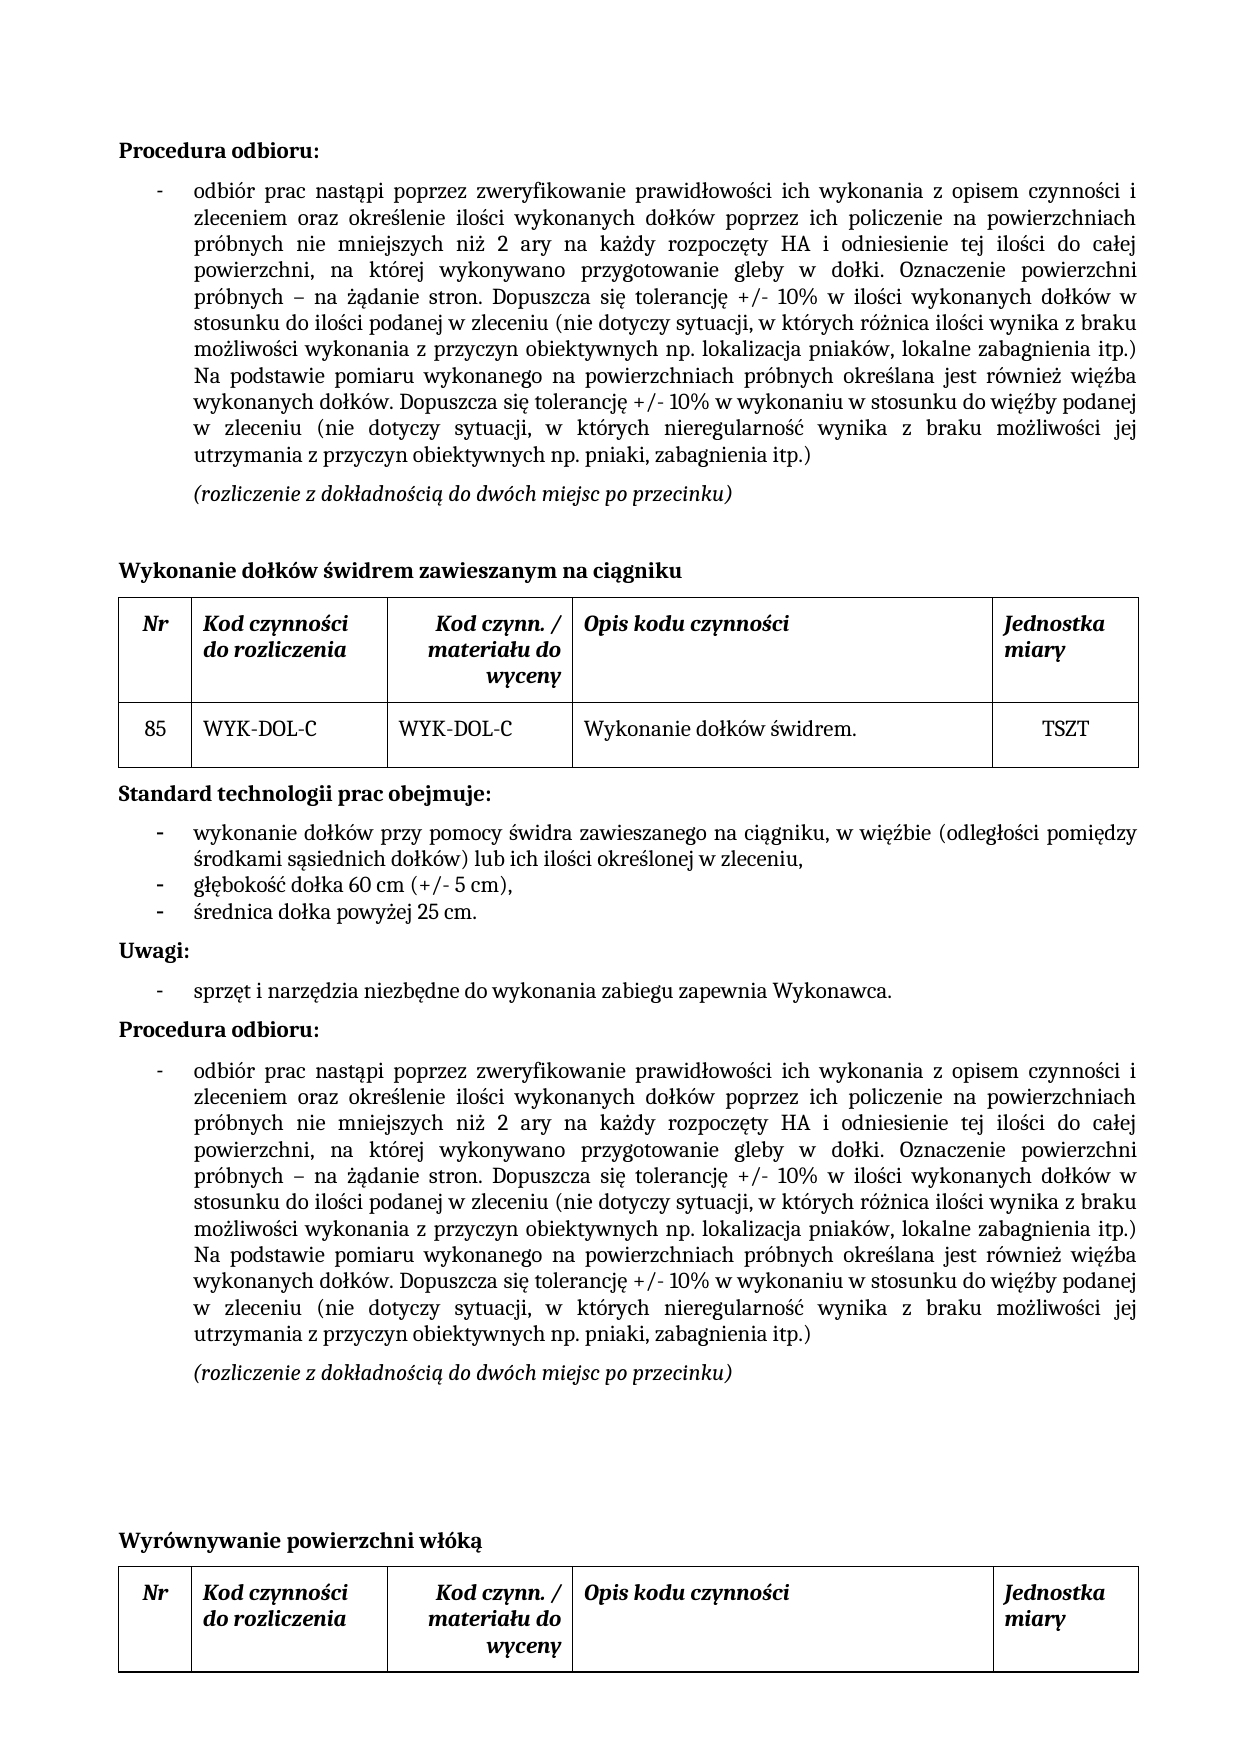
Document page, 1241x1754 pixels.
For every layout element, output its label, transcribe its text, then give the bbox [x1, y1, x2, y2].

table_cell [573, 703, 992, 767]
list głębokość dołka 60 cm (+/- 5 cm), [156, 872, 1138, 899]
text Uwagi: [119, 937, 1138, 964]
list średnica dołka powyżej 25 cm. [156, 899, 1138, 925]
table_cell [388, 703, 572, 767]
text (rozliczenie z dokładnością do dwóch miejsc po przecinku) [119, 1360, 1138, 1386]
text Wykonanie dołków świdrem zawieszanym na ciągniku [119, 558, 1138, 584]
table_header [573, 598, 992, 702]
text Procedura odbioru: [119, 137, 1138, 164]
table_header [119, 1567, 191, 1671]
text Standard technologii prac obejmuje: [119, 781, 1138, 807]
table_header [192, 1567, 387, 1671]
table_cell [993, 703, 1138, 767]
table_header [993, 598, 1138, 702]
list odbiór prac nastąpi poprzez zweryfikowanie prawidłowości ich wykonania z opisem czynności i zleceniem oraz określenie ilości wykonanych dołków poprzez ich policzenie na powierzchniach próbnych nie mniejszych niż 2 ary na każdy rozpoczęty HA i odniesienie tej ilości do całej powierzchni, na której wykonywano przygotowanie gleby w dołki. Oznaczenie powierzchni próbnych – na żądanie stron. Dopuszcza się tolerancję +/- 10% w ilości wykonanych dołków w stosunku do ilości podanej w zleceniu (nie dotyczy sytuacji, w których różnica ilości wynika z braku możliwości wykonania z przyczyn obiektywnych np. lokalizacja pniaków, lokalne zabagnienia itp.) Na podstawie pomiaru wykonanego na powierzchniach próbnych określana jest również więźba wykonanych dołków. Dopuszcza się tolerancję +/- 10% w wykonaniu w stosunku do więźby podanej w zleceniu (nie dotyczy sytuacji, w których nieregularność wynika z braku możliwości jej utrzymania z przyczyn obiektywnych np. pniaki, zabagnienia itp.) [156, 1056, 1138, 1347]
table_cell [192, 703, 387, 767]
text Procedura odbioru: [119, 1017, 1138, 1043]
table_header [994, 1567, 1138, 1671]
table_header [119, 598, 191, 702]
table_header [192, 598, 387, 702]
list wykonanie dołków przy pomocy świdra zawieszanego na ciągniku, w więźbie (odległości pomiędzy środkami sąsiednich dołków) lub ich ilości określonej w zleceniu, [156, 819, 1138, 872]
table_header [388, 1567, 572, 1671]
list odbiór prac nastąpi poprzez zweryfikowanie prawidłowości ich wykonania z opisem czynności i zleceniem oraz określenie ilości wykonanych dołków poprzez ich policzenie na powierzchniach próbnych nie mniejszych niż 2 ary na każdy rozpoczęty HA i odniesienie tej ilości do całej powierzchni, na której wykonywano przygotowanie gleby w dołki. Oznaczenie powierzchni próbnych – na żądanie stron. Dopuszcza się tolerancję +/- 10% w ilości wykonanych dołków w stosunku do ilości podanej w zleceniu (nie dotyczy sytuacji, w których różnica ilości wynika z braku możliwości wykonania z przyczyn obiektywnych np. lokalizacja pniaków, lokalne zabagnienia itp.) Na podstawie pomiaru wykonanego na powierzchniach próbnych określana jest również więźba wykonanych dołków. Dopuszcza się tolerancję +/- 10% w wykonaniu w stosunku do więźby podanej w zleceniu (nie dotyczy sytuacji, w których nieregularność wynika z braku możliwości jej utrzymania z przyczyn obiektywnych np. pniaki, zabagnienia itp.) [156, 176, 1138, 468]
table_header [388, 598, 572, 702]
text Wyrównywanie powierzchni włóką [119, 1527, 1138, 1554]
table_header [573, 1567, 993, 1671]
text (rozliczenie z dokładnością do dwóch miejsc po przecinku) [119, 480, 1138, 507]
list sprzęt i narzędzia niezbędne do wykonania zabiegu zapewnia Wykonawca. [156, 976, 1138, 1004]
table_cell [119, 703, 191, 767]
